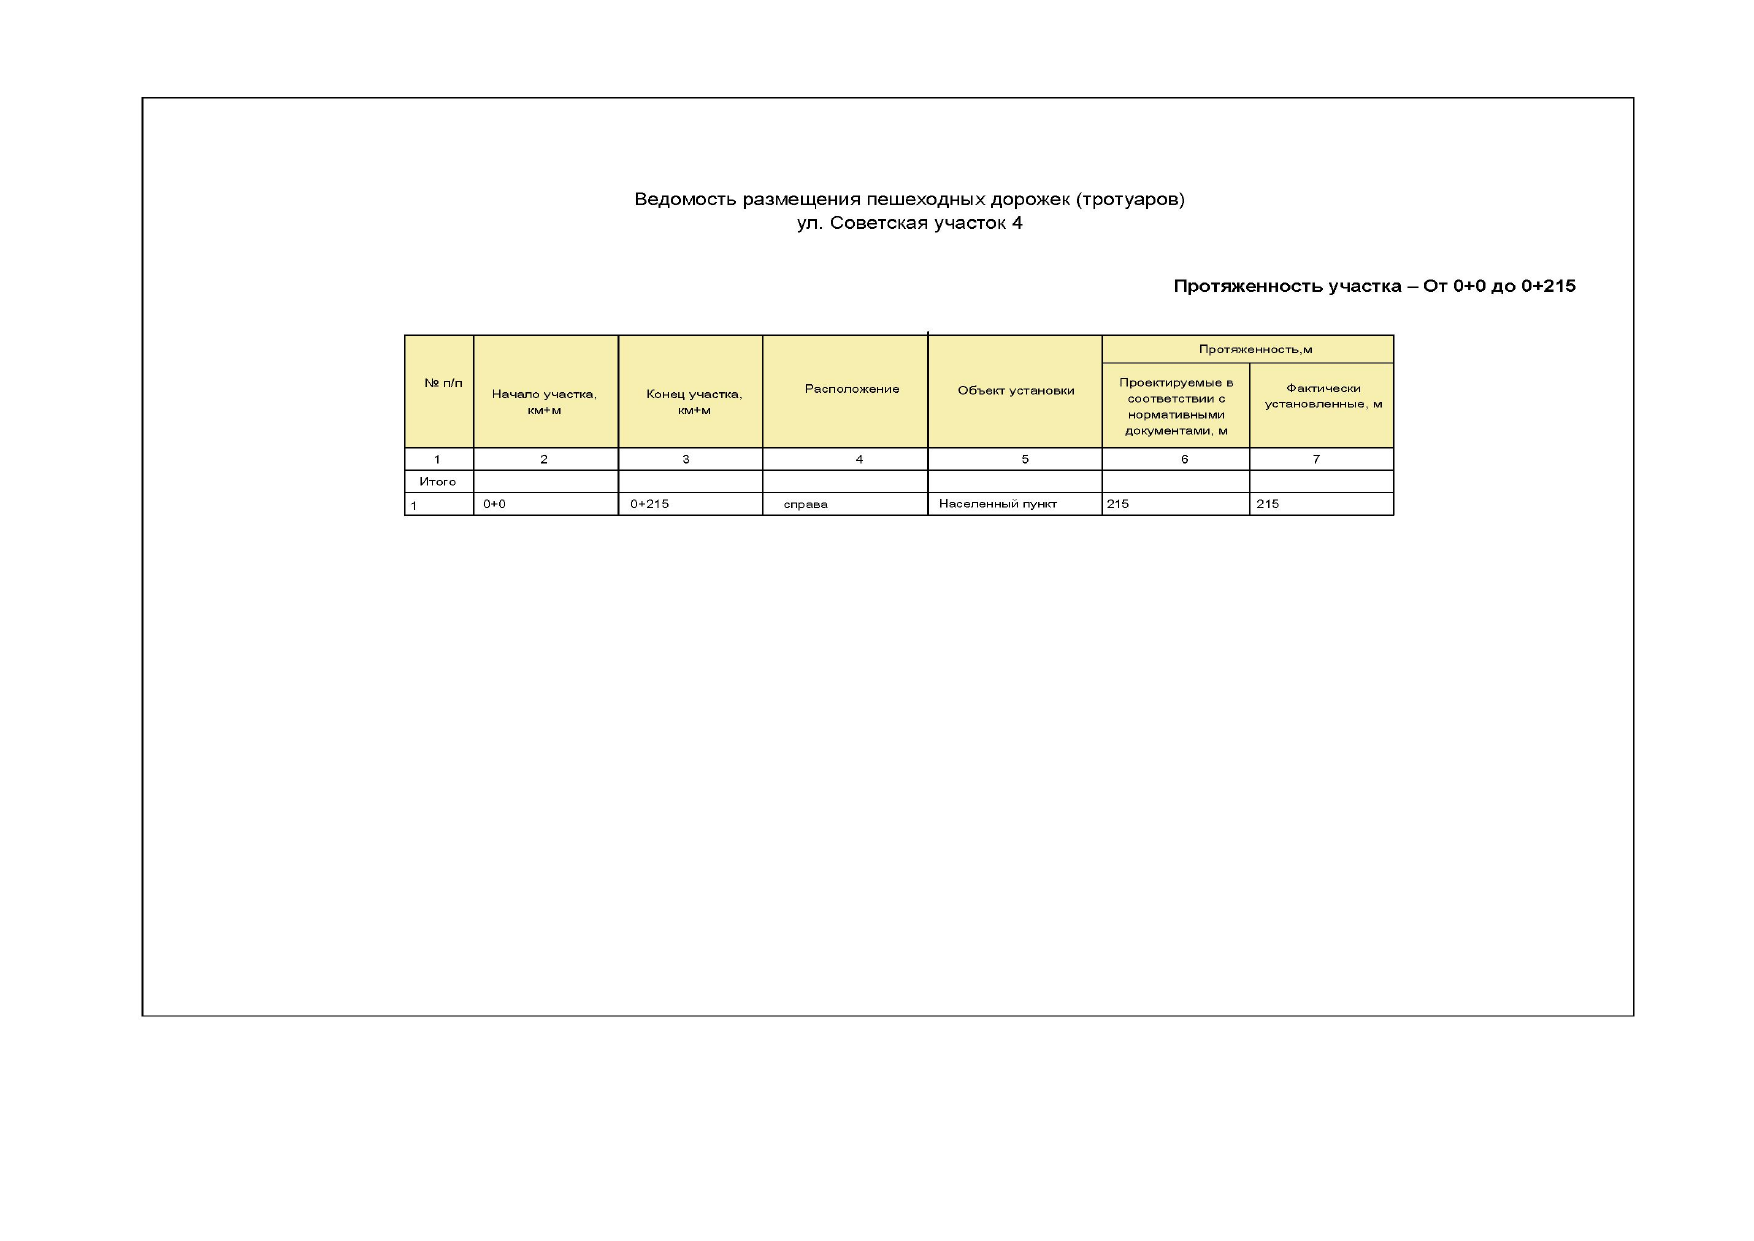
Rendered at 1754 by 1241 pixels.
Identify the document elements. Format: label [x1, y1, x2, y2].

picture [118, 88, 1639, 1025]
